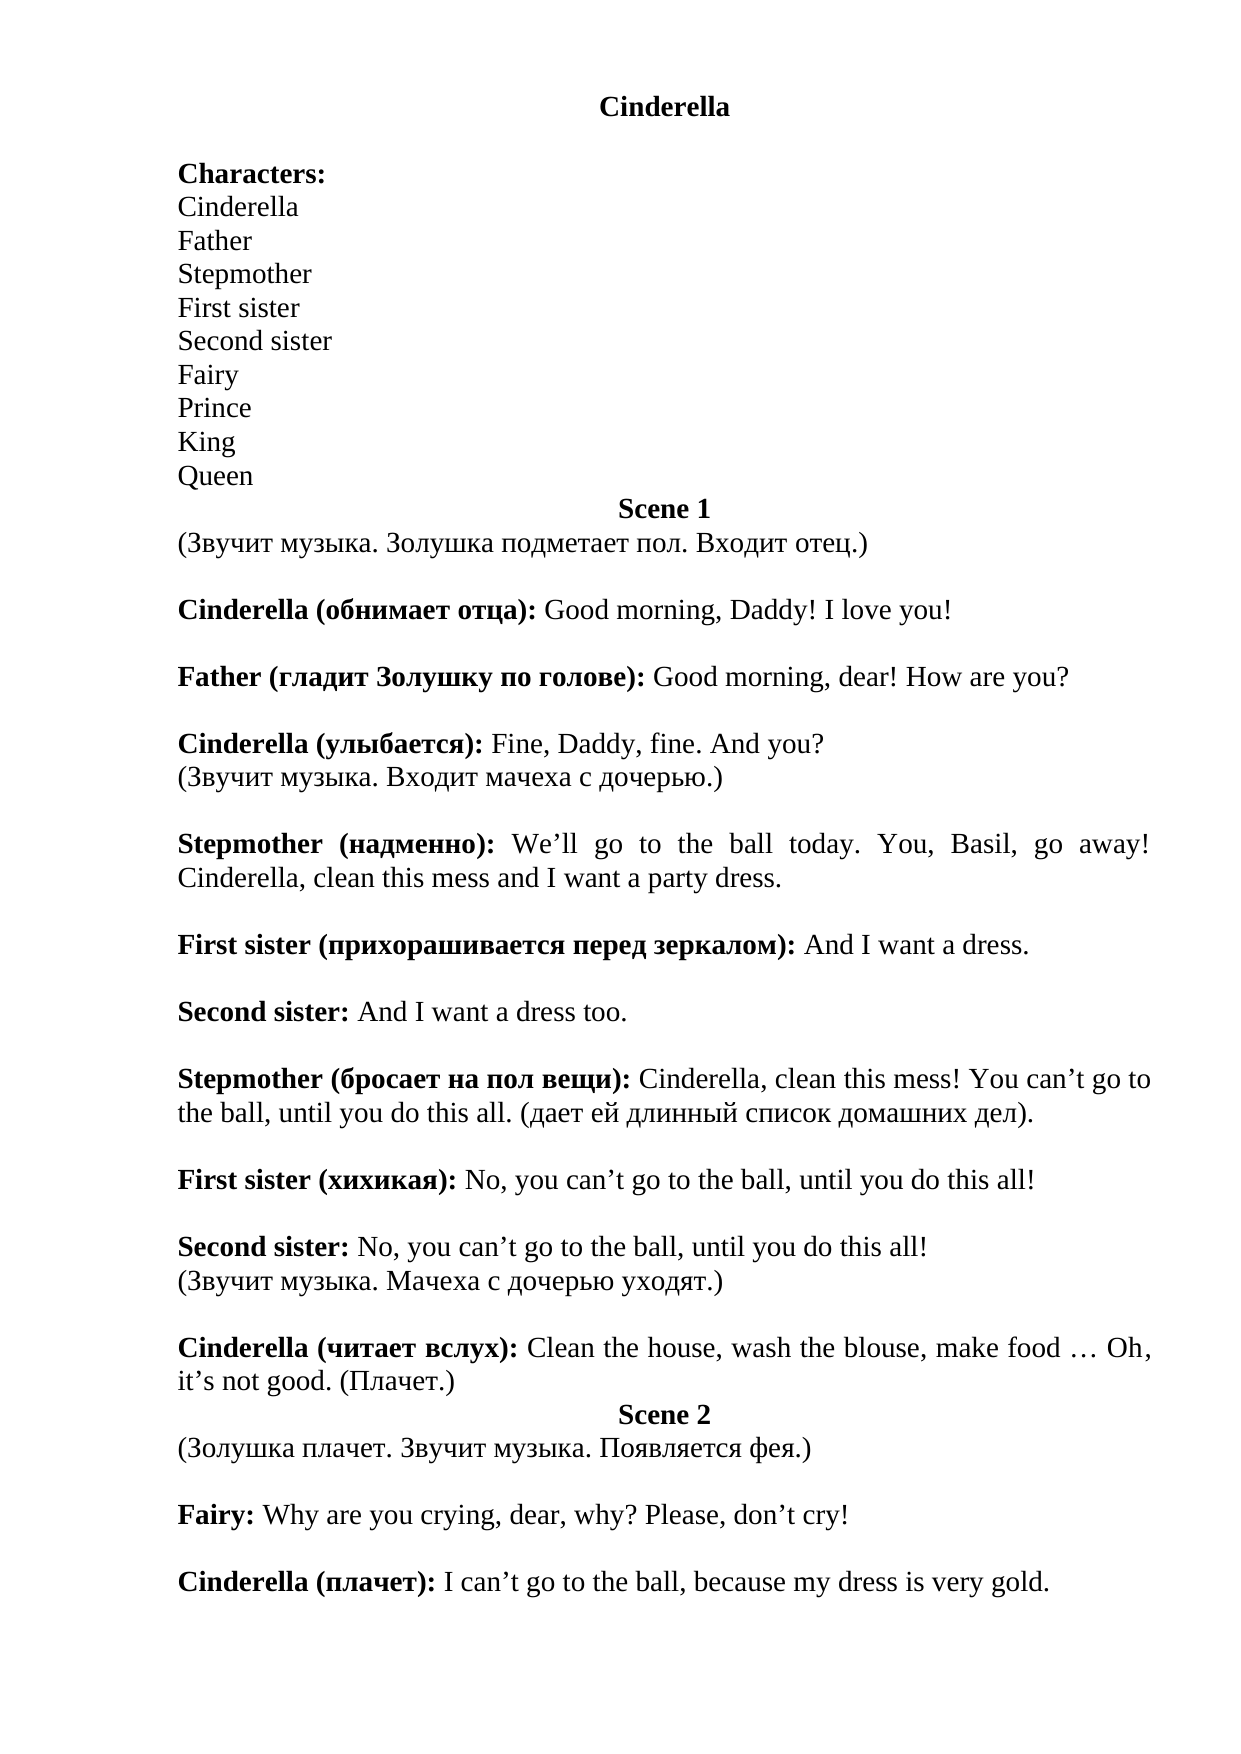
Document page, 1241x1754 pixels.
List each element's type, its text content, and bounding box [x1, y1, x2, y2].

text First sister (хихикая): No, you can’t go to the ball, until you do this all! [177, 1162, 1152, 1196]
text (Золушка плачет. Звучит музыка. Появляется фея.) [177, 1430, 1152, 1464]
text Cinderella (обнимает отца): Good morning, Daddy! I love you! [177, 592, 1152, 625]
text Cinderella [177, 189, 1152, 223]
text Characters: [177, 156, 1152, 189]
text Stepmother [177, 256, 1152, 290]
text Fairy: Why are you crying, dear, why? Please, don’t cry! [177, 1497, 1152, 1531]
text Prince [177, 391, 1152, 424]
text First sister (прихорашивается перед зеркалом): And I want a dress. [177, 927, 1152, 961]
text Stepmother (надменно): We’ll go to the ball today. You, Basil, go away! Cinderella, clean this mess and I want a party dress. [177, 827, 1152, 894]
text Father [177, 223, 1152, 256]
text (Звучит музыка. Входит мачеха с дочерью.) [177, 759, 1152, 793]
text Cinderella (читает вслух): Clean the house, wash the blouse, make food … Oh, it’s not good. (Плачет.) [177, 1330, 1152, 1397]
text Scene 1 [177, 491, 1152, 525]
text King [177, 424, 1152, 458]
text (Звучит музыка. Золушка подметает пол. Входит отец.) [177, 525, 1152, 558]
text Fairy [177, 357, 1152, 391]
text Second sister: And I want a dress too. [177, 994, 1152, 1028]
text Stepmother (бросает на пол вещи): Cinderella, clean this mess! You can’t go to the ball, until you do this all. (дает ей длинный список домашних дел). [177, 1061, 1152, 1128]
text Father (гладит Золушку по голове): Good morning, dear! How are you? [177, 659, 1152, 692]
text Scene 2 [177, 1397, 1152, 1430]
text Cinderella [177, 89, 1152, 122]
text (Звучит музыка. Мачеха с дочерью уходят.) [177, 1263, 1152, 1296]
text Queen [177, 458, 1152, 491]
text Second sister [177, 323, 1152, 357]
text Second sister: No, you can’t go to the ball, until you do this all! [177, 1229, 1152, 1263]
text First sister [177, 290, 1152, 323]
text Cinderella (плачет): I can’t go to the ball, because my dress is very gold. [177, 1564, 1152, 1598]
text Cinderella (улыбается): Fine, Daddy, fine. And you? [177, 726, 1152, 759]
